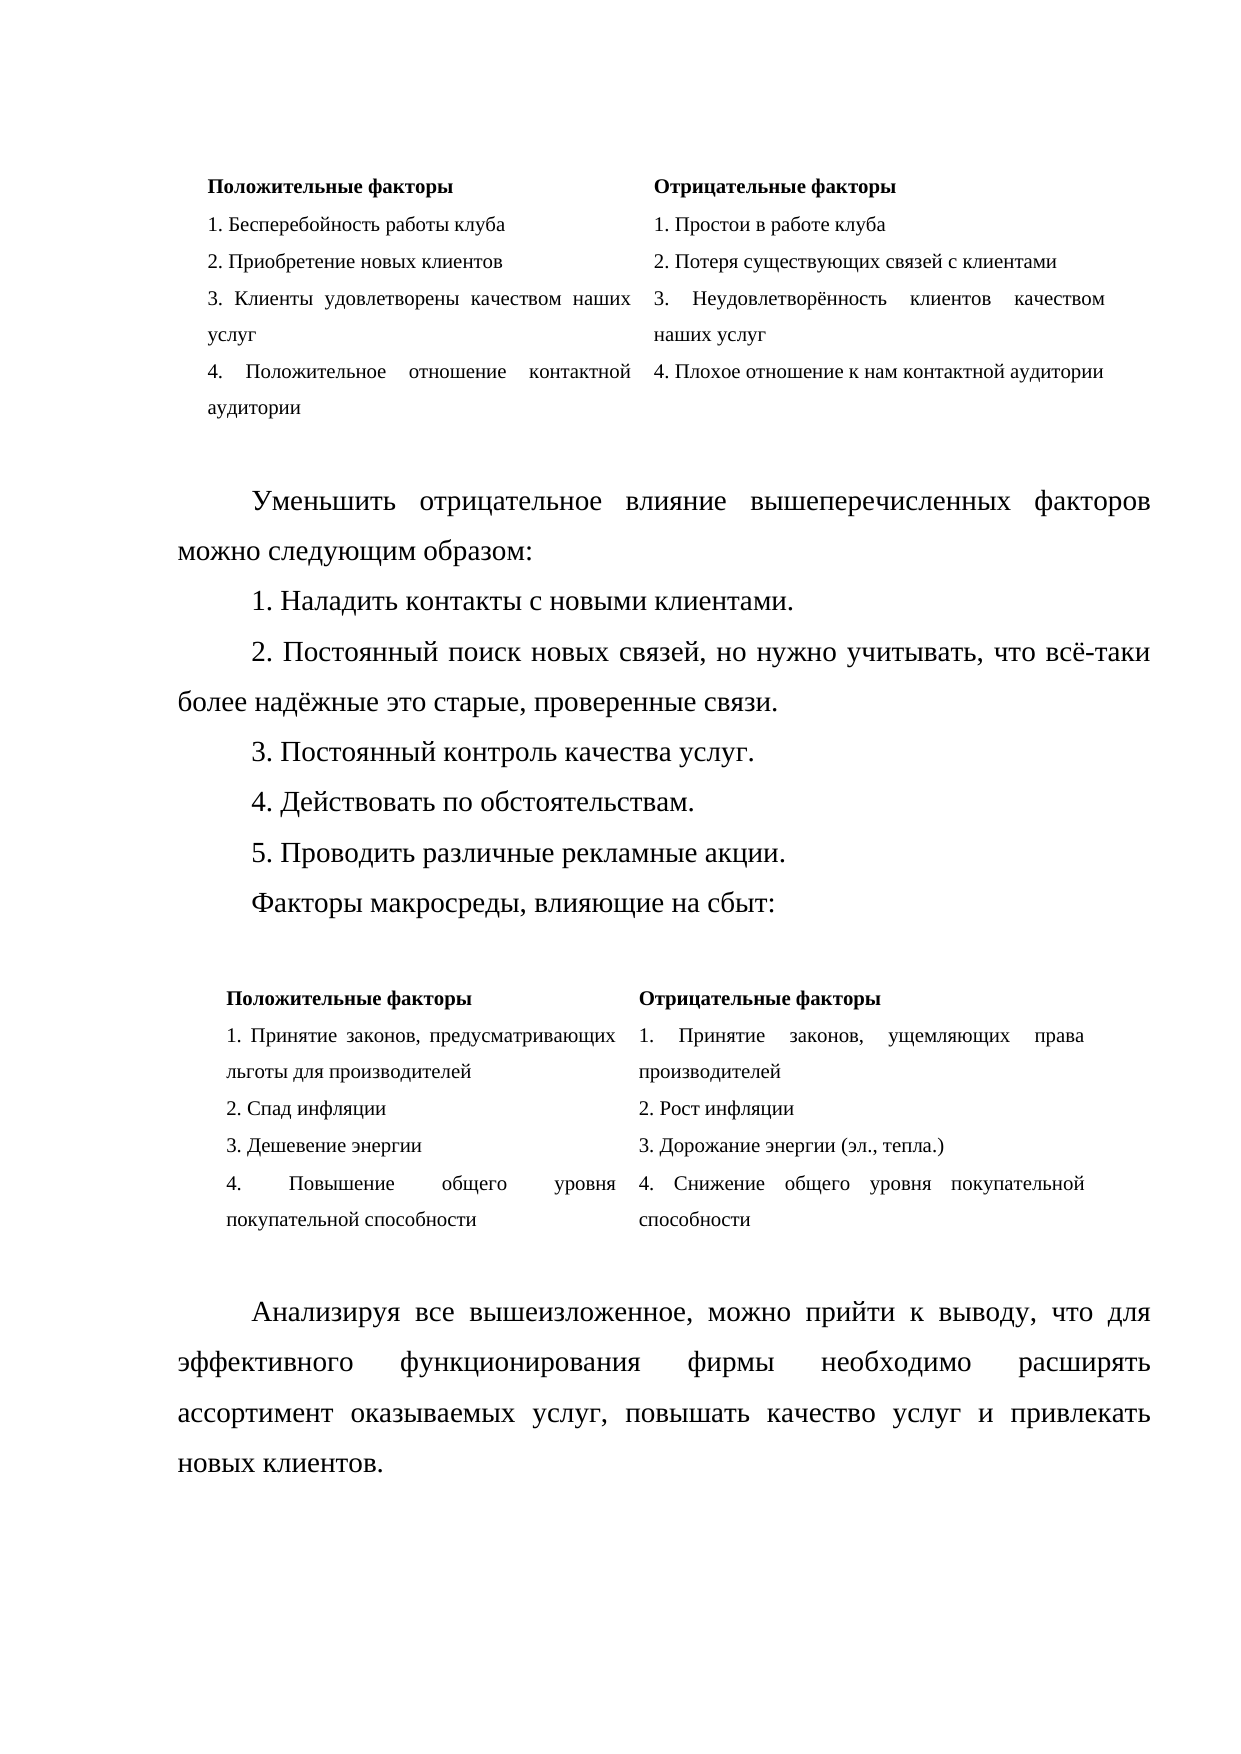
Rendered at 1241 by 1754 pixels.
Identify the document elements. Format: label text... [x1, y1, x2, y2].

text Анализируя все вышеизложенное, можно прийти к выводу, что для эффективного функционирования фирмы необходимо расширять ассортимент оказываемых услуг, повышать качество услуг и привлекать новых клиентов. [177, 1294, 1152, 1479]
table_header Положительные факторы [196, 174, 642, 212]
text 2. Постоянный поиск новых связей, но нужно учитывать, что всё-таки более надёжные это старые, проверенные связи. [177, 634, 1152, 717]
table_cell 1. Простои в работе клуба [643, 212, 1117, 249]
text 1. Наладить контакты с новыми клиентами. [177, 583, 1152, 617]
table_header Отрицательные факторы [627, 986, 1096, 1023]
table_cell 4. Снижение общего уровня покупательной способности [627, 1171, 1096, 1244]
table_cell 2. Приобретение новых клиентов [196, 249, 642, 286]
text Уменьшить отрицательное влияние вышеперечисленных факторов можно следующим образом: [177, 483, 1152, 567]
table_cell 4. Повышение общего уровня покупательной способности [215, 1171, 627, 1244]
table_header Положительные факторы [215, 986, 627, 1023]
table_cell 3. Дорожание энергии (эл., тепла.) [627, 1134, 1096, 1171]
table_cell 1. Принятие законов, ущемляющих права производителей [627, 1023, 1096, 1096]
table_header Отрицательные факторы [643, 174, 1117, 212]
table_cell 1. Бесперебойность работы клуба [196, 212, 642, 249]
table_cell 3. Дешевение энергии [215, 1134, 627, 1171]
table_cell 2. Потеря существующих связей с клиентами [643, 249, 1117, 286]
table_cell 4. Положительное отношение контактной аудитории [196, 359, 642, 432]
table_cell 2. Спад инфляции [215, 1096, 627, 1133]
table_cell 3. Неудовлетворённость клиентов качеством наших услуг [643, 286, 1117, 359]
table_cell 4. Плохое отношение к нам контактной аудитории [643, 359, 1117, 432]
text Факторы макросреды, влияющие на сбыт: [177, 885, 1152, 919]
text 3. Постоянный контроль качества услуг. [177, 734, 1152, 768]
text 4. Действовать по обстоятельствам. [177, 784, 1152, 818]
table_cell 1. Принятие законов, предусматривающих льготы для производителей [215, 1023, 627, 1096]
table_cell 3. Клиенты удовлетворены качеством наших услуг [196, 286, 642, 359]
table_cell 2. Рост инфляции [627, 1096, 1096, 1133]
text 5. Проводить различные рекламные акции. [177, 835, 1152, 868]
